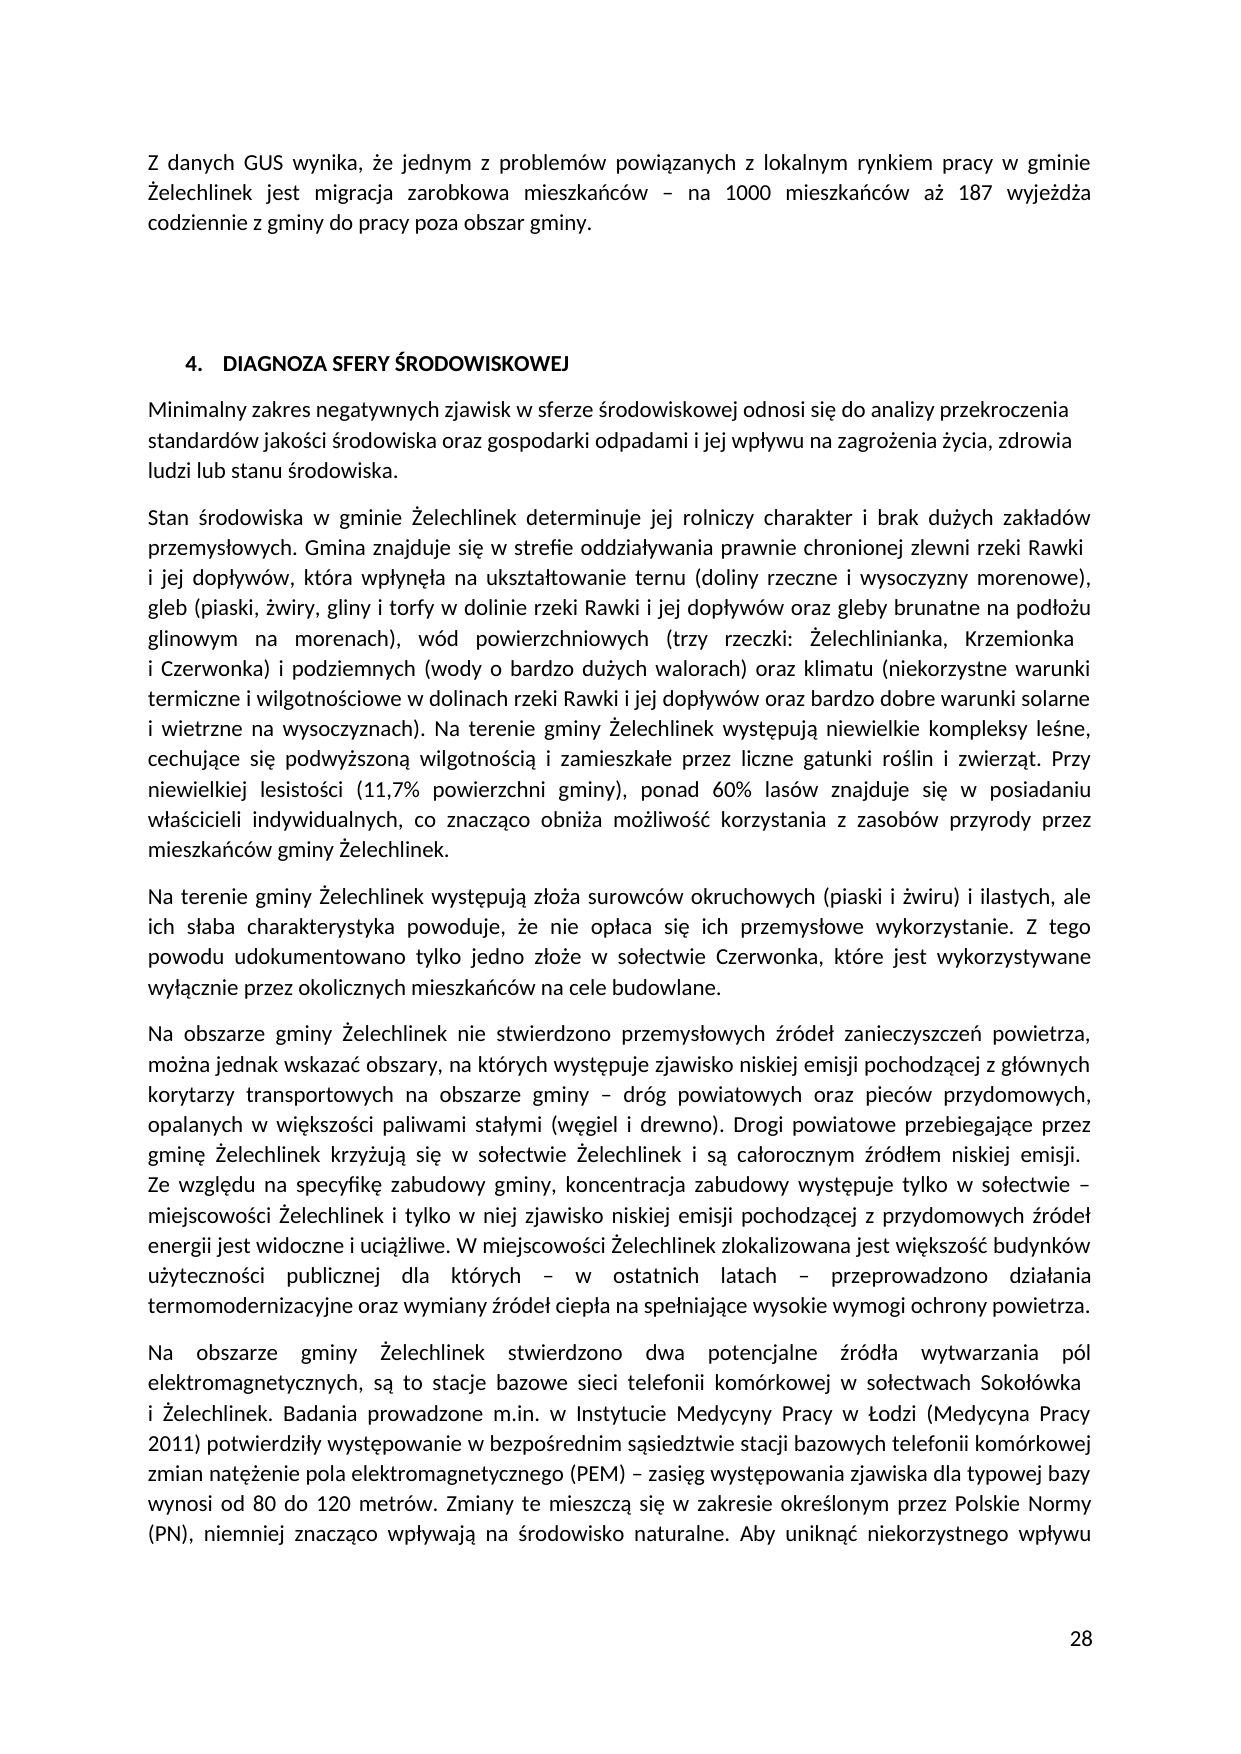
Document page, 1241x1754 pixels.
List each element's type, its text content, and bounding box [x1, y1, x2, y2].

text Na obszarze gminy Żelechlinek nie stwierdzono przemysłowych źródeł zanieczyszczeń powietrza, można jednak wskazać obszary, na których występuje zjawisko niskiej emisji pochodzącej z głównych korytarzy transportowych na obszarze gminy – dróg powiatowych oraz pieców przydomowych, opalanych w większości paliwami stałymi (węgiel i drewno). Drogi powiatowe przebiegające przez gminę Żelechlinek krzyżują się w sołectwie Żelechlinek i są całorocznym źródłem niskiej emisji. Ze względu na specyfikę zabudowy gminy, koncentracja zabudowy występuje tylko w sołectwie – miejscowości Żelechlinek i tylko w niej zjawisko niskiej emisji pochodzącej z przydomowych źródeł energii jest widoczne i uciążliwe. W miejscowości Żelechlinek zlokalizowana jest większość budynków użyteczności publicznej dla których – w ostatnich latach – przeprowadzono działania termomodernizacyjne oraz wymiany źródeł ciepła na spełniające wysokie wymogi ochrony powietrza. [148, 1019, 1093, 1319]
list DIAGNOZA SFERY ŚRODOWISKOWEJ [185, 349, 1093, 377]
text Stan środowiska w gminie Żelechlinek determinuje jej rolniczy charakter i brak dużych zakładów przemysłowych. Gmina znajduje się w strefie oddziaływania prawnie chronionej zlewni rzeki Rawki i jej dopływów, która wpłynęła na ukształtowanie ternu (doliny rzeczne i wysoczyzny morenowe), gleb (piaski, żwiry, gliny i torfy w dolinie rzeki Rawki i jej dopływów oraz gleby brunatne na podłożu glinowym na morenach), wód powierzchniowych (trzy rzeczki: Żelechlinianka, Krzemionka i Czerwonka) i podziemnych (wody o bardzo dużych walorach) oraz klimatu (niekorzystne warunki termiczne i wilgotnościowe w dolinach rzeki Rawki i jej dopływów oraz bardzo dobre warunki solarne i wietrzne na wysoczyznach). Na terenie gminy Żelechlinek występują niewielkie kompleksy leśne, cechujące się podwyższoną wilgotnością i zamieszkałe przez liczne gatunki roślin i zwierząt. Przy niewielkiej lesistości (11,7% powierzchni gminy), ponad 60% lasów znajduje się w posiadaniu właścicieli indywidualnych, co znacząco obniża możliwość korzystania z zasobów przyrody przez mieszkańców gminy Żelechlinek. [148, 503, 1093, 863]
text Na terenie gminy Żelechlinek występują złoża surowców okruchowych (piaski i żwiru) i ilastych, ale ich słaba charakterystyka powoduje, że nie opłaca się ich przemysłowe wykorzystanie. Z tego powodu udokumentowano tylko jedno złoże w sołectwie Czerwonka, które jest wykorzystywane wyłącznie przez okolicznych mieszkańców na cele budowlane. [148, 882, 1093, 1001]
text Minimalny zakres negatywnych zjawisk w sferze środowiskowej odnosi się do analizy przekroczenia standardów jakości środowiska oraz gospodarki odpadami i jej wpływu na zagrożenia życia, zdrowia ludzi lub stanu środowiska. [148, 396, 1093, 484]
text Z danych GUS wynika, że jednym z problemów powiązanych z lokalnym rynkiem pracy w gminie Żelechlinek jest migracja zarobkowa mieszkańców – na 1000 mieszkańców aż 187 wyjeżdża codziennie z gminy do pracy poza obszar gminy. [148, 148, 1093, 236]
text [148, 1338, 1093, 1547]
